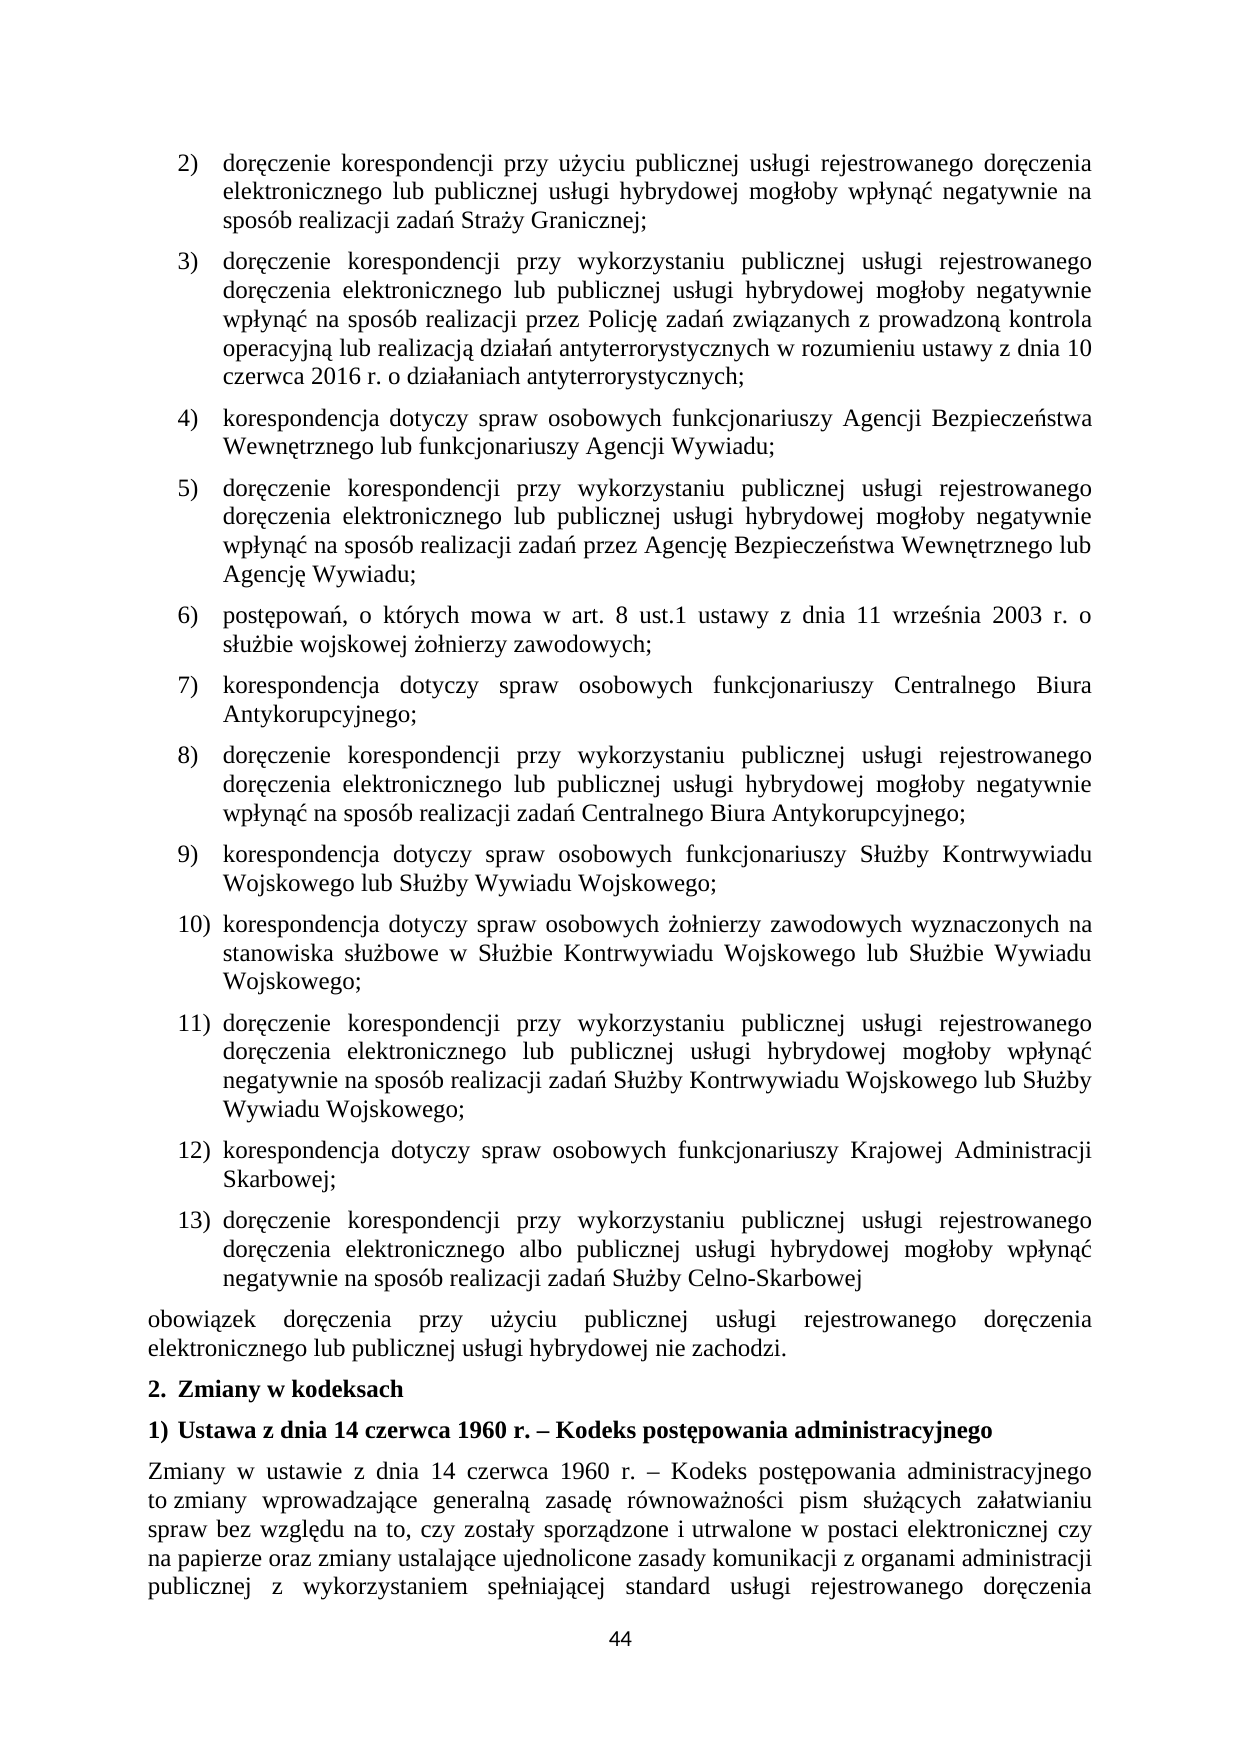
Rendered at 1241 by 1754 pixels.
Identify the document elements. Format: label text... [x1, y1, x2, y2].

list korespondencja dotyczy spraw osobowych funkcjonariuszy Krajowej Administracji Skarbowej; [177, 1135, 1093, 1193]
list korespondencja dotyczy spraw osobowych funkcjonariuszy Centralnego Biura Antykorupcyjnego; [177, 670, 1093, 728]
list doręczenie korespondencji przy wykorzystaniu publicznej usługi rejestrowanego doręczenia elektronicznego lub publicznej usługi hybrydowej mogłoby negatywnie wpłynąć na sposób realizacji zadań Centralnego Biura Antykorupcyjnego; [177, 740, 1093, 826]
list doręczenie korespondencji przy wykorzystaniu publicznej usługi rejestrowanego doręczenia elektronicznego lub publicznej usługi hybrydowej mogłoby wpłynąć negatywnie na sposób realizacji zadań Służby Kontrwywiadu Wojskowego lub Służby Wywiadu Wojskowego; [177, 1008, 1093, 1123]
list doręczenie korespondencji przy wykorzystaniu publicznej usługi rejestrowanego doręczenia elektronicznego lub publicznej usługi hybrydowej mogłoby negatywnie wpłynąć na sposób realizacji przez Policję zadań związanych z prowadzoną kontrola operacyjną lub realizacją działań antyterrorystycznych w rozumieniu ustawy z dnia 10 czerwca 2016 r. o działaniach antyterrorystycznych; [177, 246, 1093, 390]
list korespondencja dotyczy spraw osobowych żołnierzy zawodowych wyznaczonych na stanowiska służbowe w Służbie Kontrwywiadu Wojskowego lub Służbie Wywiadu Wojskowego; [177, 909, 1093, 995]
subtitle Zmiany w kodeksach [148, 1374, 1093, 1403]
list doręczenie korespondencji przy użyciu publicznej usługi rejestrowanego doręczenia elektronicznego lub publicznej usługi hybrydowej mogłoby wpłynąć negatywnie na sposób realizacji zadań Straży Granicznej; [177, 148, 1093, 234]
list korespondencja dotyczy spraw osobowych funkcjonariuszy Służby Kontrwywiadu Wojskowego lub Służby Wywiadu Wojskowego; [177, 839, 1093, 896]
list doręczenie korespondencji przy wykorzystaniu publicznej usługi rejestrowanego doręczenia elektronicznego albo publicznej usługi hybrydowej mogłoby wpłynąć negatywnie na sposób realizacji zadań Służby Celno-Skarbowej [177, 1205, 1093, 1291]
text obowiązek doręczenia przy użyciu publicznej usługi rejestrowanego doręczenia elektronicznego lub publicznej usługi hybrydowej nie zachodzi. [148, 1304, 1093, 1361]
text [148, 1456, 1093, 1600]
list doręczenie korespondencji przy wykorzystaniu publicznej usługi rejestrowanego doręczenia elektronicznego lub publicznej usługi hybrydowej mogłoby negatywnie wpłynąć na sposób realizacji zadań przez Agencję Bezpieczeństwa Wewnętrznego lub Agencję Wywiadu; [177, 473, 1093, 588]
list postępowań, o których mowa w art. 8 ust.1 ustawy z dnia 11 września 2003 r. o służbie wojskowej żołnierzy zawodowych; [177, 600, 1093, 658]
subtitle Ustawa z dnia 14 czerwca 1960 r. – Kodeks postępowania administracyjnego [148, 1415, 1093, 1444]
list korespondencja dotyczy spraw osobowych funkcjonariuszy Agencji Bezpieczeństwa Wewnętrznego lub funkcjonariuszy Agencji Wywiadu; [177, 403, 1093, 460]
